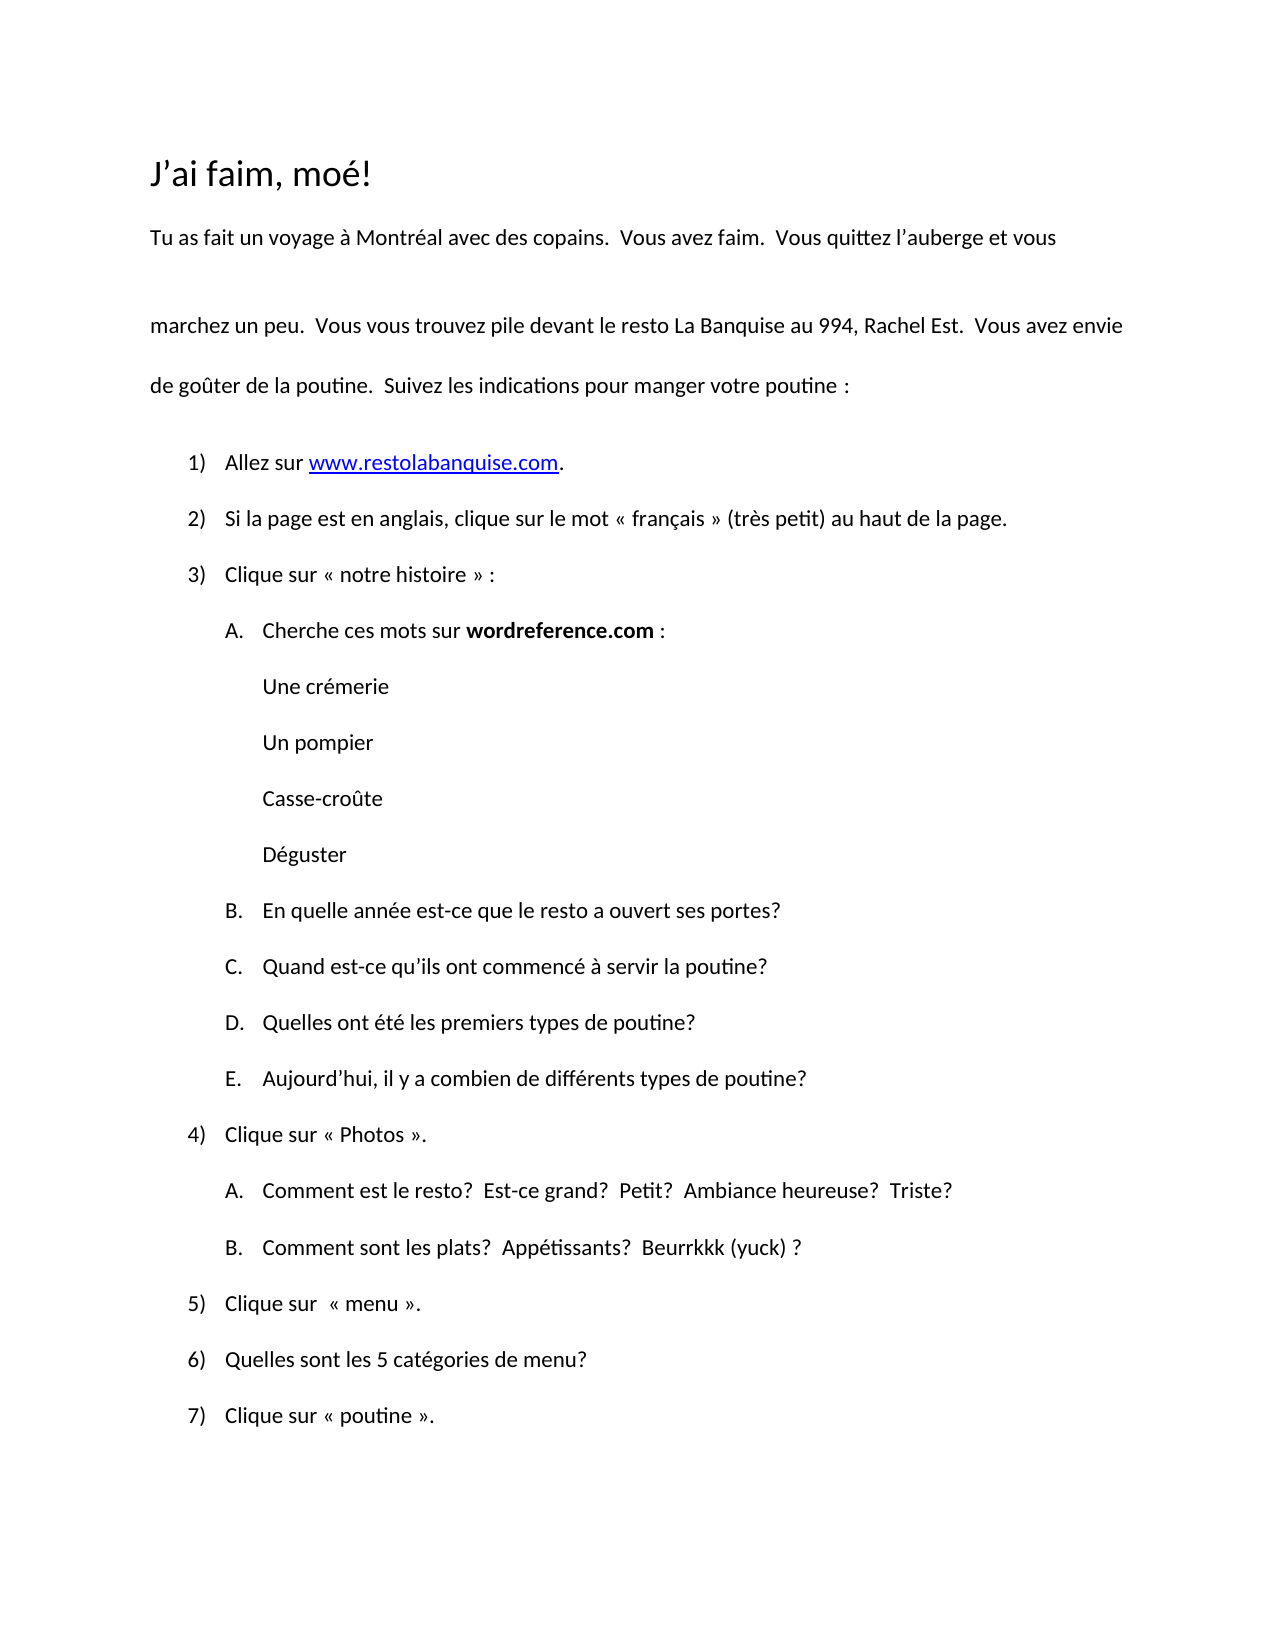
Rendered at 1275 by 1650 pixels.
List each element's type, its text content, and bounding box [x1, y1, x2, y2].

list Casse-croûte [262, 784, 1125, 812]
list Allez sur www.restolabanquise.com. [187, 448, 1125, 476]
list Quelles ont été les premiers types de poutine? [225, 1008, 1125, 1037]
list Quand est-ce qu’ils ont commencé à servir la poutine? [225, 952, 1125, 981]
list Déguster [262, 840, 1125, 868]
list Clique sur « notre histoire » : [187, 560, 1125, 588]
list Comment est le resto? Est-ce grand? Petit? Ambiance heureuse? Triste? [225, 1177, 1125, 1205]
list Quelles sont les 5 catégories de menu? [187, 1345, 1125, 1373]
list Clique sur « Photos ». [187, 1121, 1125, 1149]
list Clique sur « poutine ». [187, 1401, 1125, 1429]
list Un pompier [262, 728, 1125, 756]
list Cherche ces mots sur wordreference.com : [225, 616, 1125, 644]
text J’ai faim, moé! [150, 150, 1125, 196]
list Clique sur « menu ». [187, 1289, 1125, 1317]
list En quelle année est-ce que le resto a ouvert ses portes? [225, 896, 1125, 924]
list Si la page est en anglais, clique sur le mot « français » (très petit) au haut de la page. [187, 504, 1125, 532]
list Comment sont les plats? Appétissants? Beurrkkk (yuck) ? [225, 1233, 1125, 1261]
text Tu as fait un voyage à Montréal avec des copains. Vous avez faim. Vous quittez l’auberge et vous marchez un peu. Vous vous trouvez pile devant le resto La Banquise au 994, Rachel Est. Vous avez envie de goûter de la poutine. Suivez les indications pour manger votre poutine : [150, 223, 1125, 399]
list Aujourd’hui, il y a combien de différents types de poutine? [225, 1064, 1125, 1093]
list Une crémerie [262, 672, 1125, 700]
